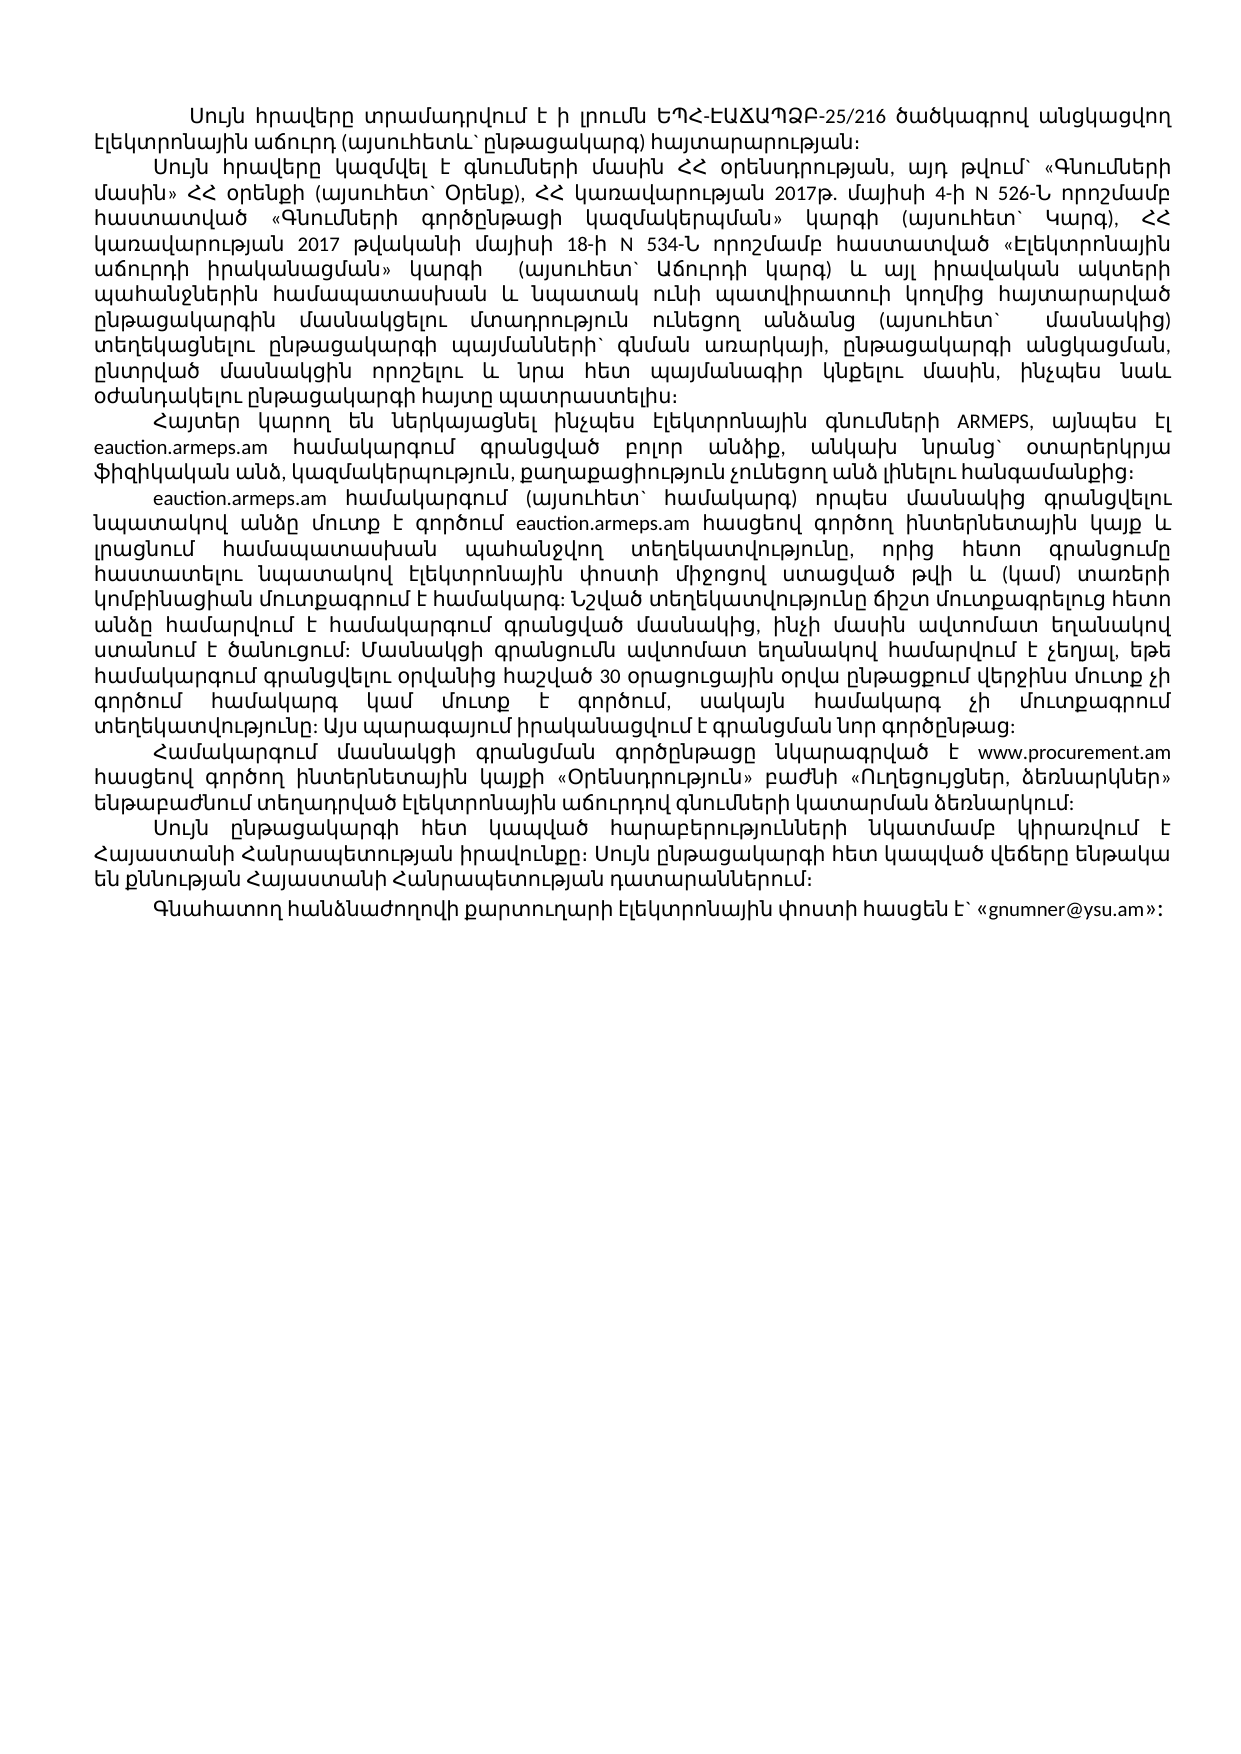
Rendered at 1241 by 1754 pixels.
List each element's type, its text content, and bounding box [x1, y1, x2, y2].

text eauction.armeps.am համակարգում (այսուհետ` համակարգ) որպես մասնակից գրանցվելու նպատակով անձը մուտք է գործում eauction.armeps.am հասցեով գործող ինտերնետային կայք և լրացնում համապատասխան պահանջվող տեղեկատվությունը, որից հետո գրանցումը հաստատելու նպատակով էլեկտրոնային փոստի միջոցով ստացված թվի և (կամ) տառերի կոմբինացիան մուտքագրում է համակարգ: Նշված տեղեկատվությունը ճիշտ մուտքագրելուց հետո անձը համարվում է համակարգում գրանցված մասնակից, ինչի մասին ավտոմատ եղանակով ստանում է ծանուցում: Մասնակցի գրանցումն ավտոմատ եղանակով համարվում է չեղյալ, եթե համակարգում գրանցվելու օրվանից հաշված 30 օրացուցային օրվա ընթացքում վերջինս մուտք չի գործում համակարգ կամ մուտք է գործում, սակայն համակարգ չի մուտքագրում տեղեկատվությունը: Այս պարագայում իրականացվում է գրանցման նոր գործընթաց: [94, 485, 1171, 739]
text Հայտեր կարող են ներկայացնել ինչպես էլեկտրոնային գնումների ARMEPS, այնպես էլ eauction.armeps.am համակարգում գրանցված բոլոր անձիք, անկախ նրանց` օտարերկրյա ֆիզիկական անձ, կազմակերպություն, քաղաքացիություն չունեցող անձ լինելու հանգամանքից։ [94, 409, 1171, 485]
text Գնահատող հանձնաժողովի քարտուղարի էլեկտրոնային փոստի հասցեն է` «gnumner@ysu.am»: [94, 892, 1171, 922]
text Համակարգում մասնակցի գրանցման գործընթացը նկարագրված է www.procurement.am հասցեով գործող ինտերնետային կայքի «Օրենսդրություն» բաժնի «Ուղեցույցներ, ձեռնարկներ» ենթաբաժնում տեղադրված էլեկտրոնային աճուրդով գնումների կատարման ձեռնարկում: [94, 739, 1171, 815]
text Սույն հրավերը կազմվել է գնումների մասին ՀՀ օրենսդրության, այդ թվում` «Գնումների մասին» ՀՀ օրենքի (այսուհետ` Օրենք), ՀՀ կառավարության 2017թ. մայիսի 4-ի N 526-Ն որոշմամբ հաստատված «Գնումների գործընթացի կազմակերպման» կարգի (այսուհետ` Կարգ), ՀՀ կառավարության 2017 թվականի մայիսի 18-ի N 534-Ն որոշմամբ հաստատված «Էլեկտրոնային աճուրդի իրականացման» կարգի (այսուհետ` Աճուրդի կարգ) և այլ իրավական ակտերի պահանջներին համապատասխան և նպատակ ունի պատվիրատուի կողմից հայտարարված ընթացակարգին մասնակցելու մտադրություն ունեցող անձանց (այսուհետ` մասնակից) տեղեկացնելու ընթացակարգի պայմանների` գնման առարկայի, ընթացակարգի անցկացման, ընտրված մասնակցին որոշելու և նրա հետ պայմանագիր կնքելու մասին, ինչպես նաև օժանդակելու ընթացակարգի հայտը պատրաստելիս։ [94, 154, 1171, 409]
text Սույն հրավերը տրամադրվում է ի լրումն ԵՊՀ-ԷԱՃԱՊՁԲ-25/216 ծածկագրով անցկացվող էլեկտրոնային աճուրդ (այսուհետև` ընթացակարգ) հայտարարության։ [94, 104, 1171, 154]
text Սույն ընթացակարգի հետ կապված հարաբերությունների նկատմամբ կիրառվում է Հայաստանի Հանրապետության իրավունքը։ Սույն ընթացակարգի հետ կապված վեճերը ենթակա են քննության Հայաստանի Հանրապետության դատարաններում։ [94, 815, 1171, 892]
